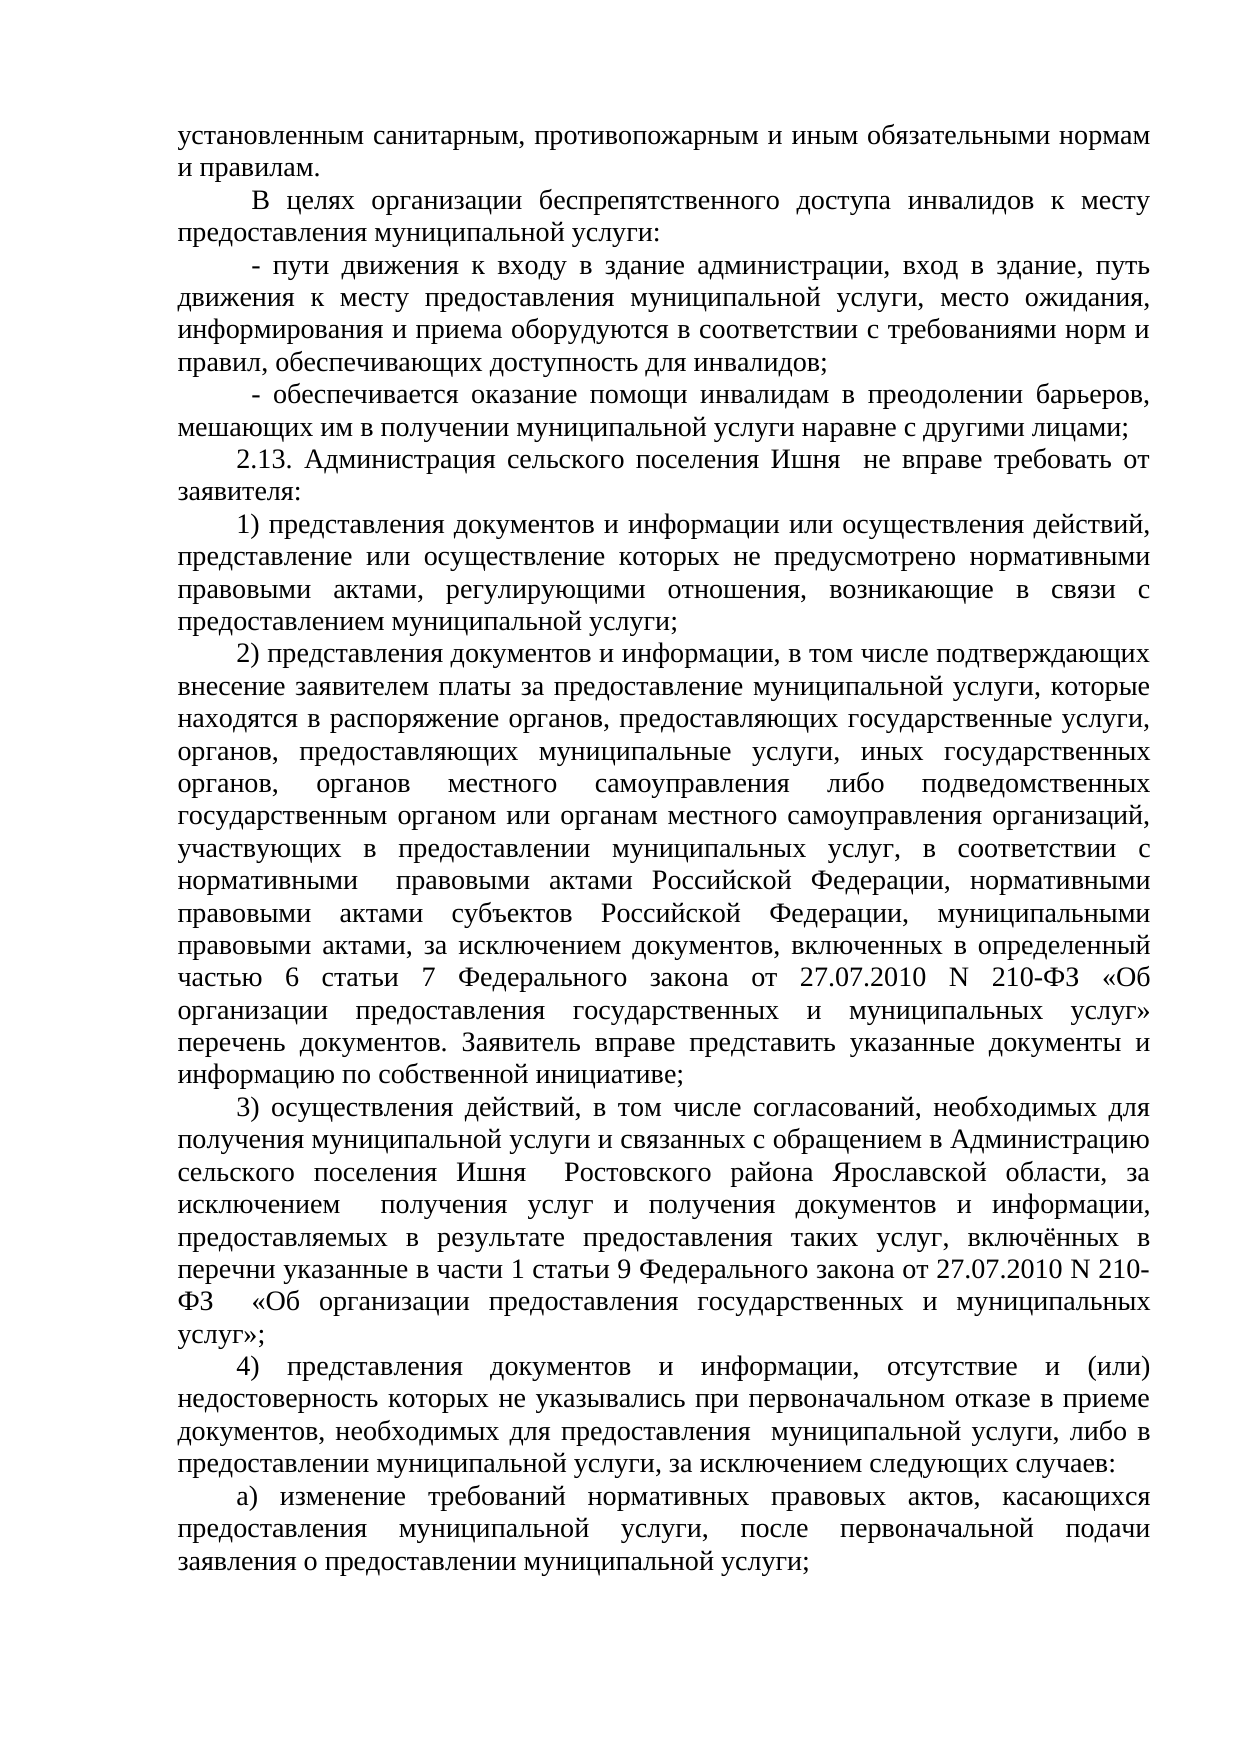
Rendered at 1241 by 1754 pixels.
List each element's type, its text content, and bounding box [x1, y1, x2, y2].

text 1) представления документов и информации или осуществления действий, представление или осуществление которых не предусмотрено нормативными правовыми актами, регулирующими отношения, возникающие в связи с предоставлением муниципальной услуги; [177, 507, 1152, 636]
text 3) осуществления действий, в том числе согласований, необходимых для получения муниципальной услуги и связанных с обращением в Администрацию сельского поселения Ишня Ростовского района Ярославской области, за исключением получения услуг и получения документов и информации, предоставляемых в результате предоставления таких услуг, включённых в перечни указанные в части 1 статьи 9 Федерального закона от 27.07.2010 N 210-ФЗ «Об организации предоставления государственных и муниципальных услуг»; [177, 1090, 1152, 1349]
text 2) представления документов и информации, в том числе подтверждающих внесение заявителем платы за предоставление муниципальной услуги, которые находятся в распоряжение органов, предоставляющих государственные услуги, органов, предоставляющих муниципальные услуги, иных государственных органов, органов местного самоуправления либо подведомственных государственным органом или органам местного самоуправления организаций, участвующих в предоставлении муниципальных услуг, в соответствии с нормативными правовыми актами Российской Федерации, нормативными правовыми актами субъектов Российской Федерации, муниципальными правовыми актами, за исключением документов, включенных в определенный частью 6 статьи 7 Федерального закона от 27.07.2010 N 210-ФЗ «Об организации предоставления государственных и муниципальных услуг» перечень документов. Заявитель вправе представить указанные документы и информацию по собственной инициативе; [177, 636, 1152, 1090]
text - обеспечивается оказание помощи инвалидам в преодолении барьеров, мешающих им в получении муниципальной услуги наравне с другими лицами; [177, 377, 1152, 442]
text 2.13. Администрация сельского поселения Ишня не вправе требовать от заявителя: [177, 442, 1152, 507]
text а) изменение требований нормативных правовых актов, касающихся предоставления муниципальной услуги, после первоначальной подачи заявления о предоставлении муниципальной услуги; [177, 1479, 1152, 1576]
text 4) представления документов и информации, отсутствие и (или) недостоверность которых не указывались при первоначальном отказе в приеме документов, необходимых для предоставления муниципальной услуги, либо в предоставлении муниципальной услуги, за исключением следующих случаев: [177, 1349, 1152, 1479]
text - пути движения к входу в здание администрации, вход в здание, путь движения к месту предоставления муниципальной услуги, место ожидания, информирования и приема оборудуются в соответствии с требованиями норм и правил, обеспечивающих доступность для инвалидов; [177, 248, 1152, 377]
text В целях организации беспрепятственного доступа инвалидов к месту предоставления муниципальной услуги: [177, 183, 1152, 248]
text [177, 118, 1152, 183]
